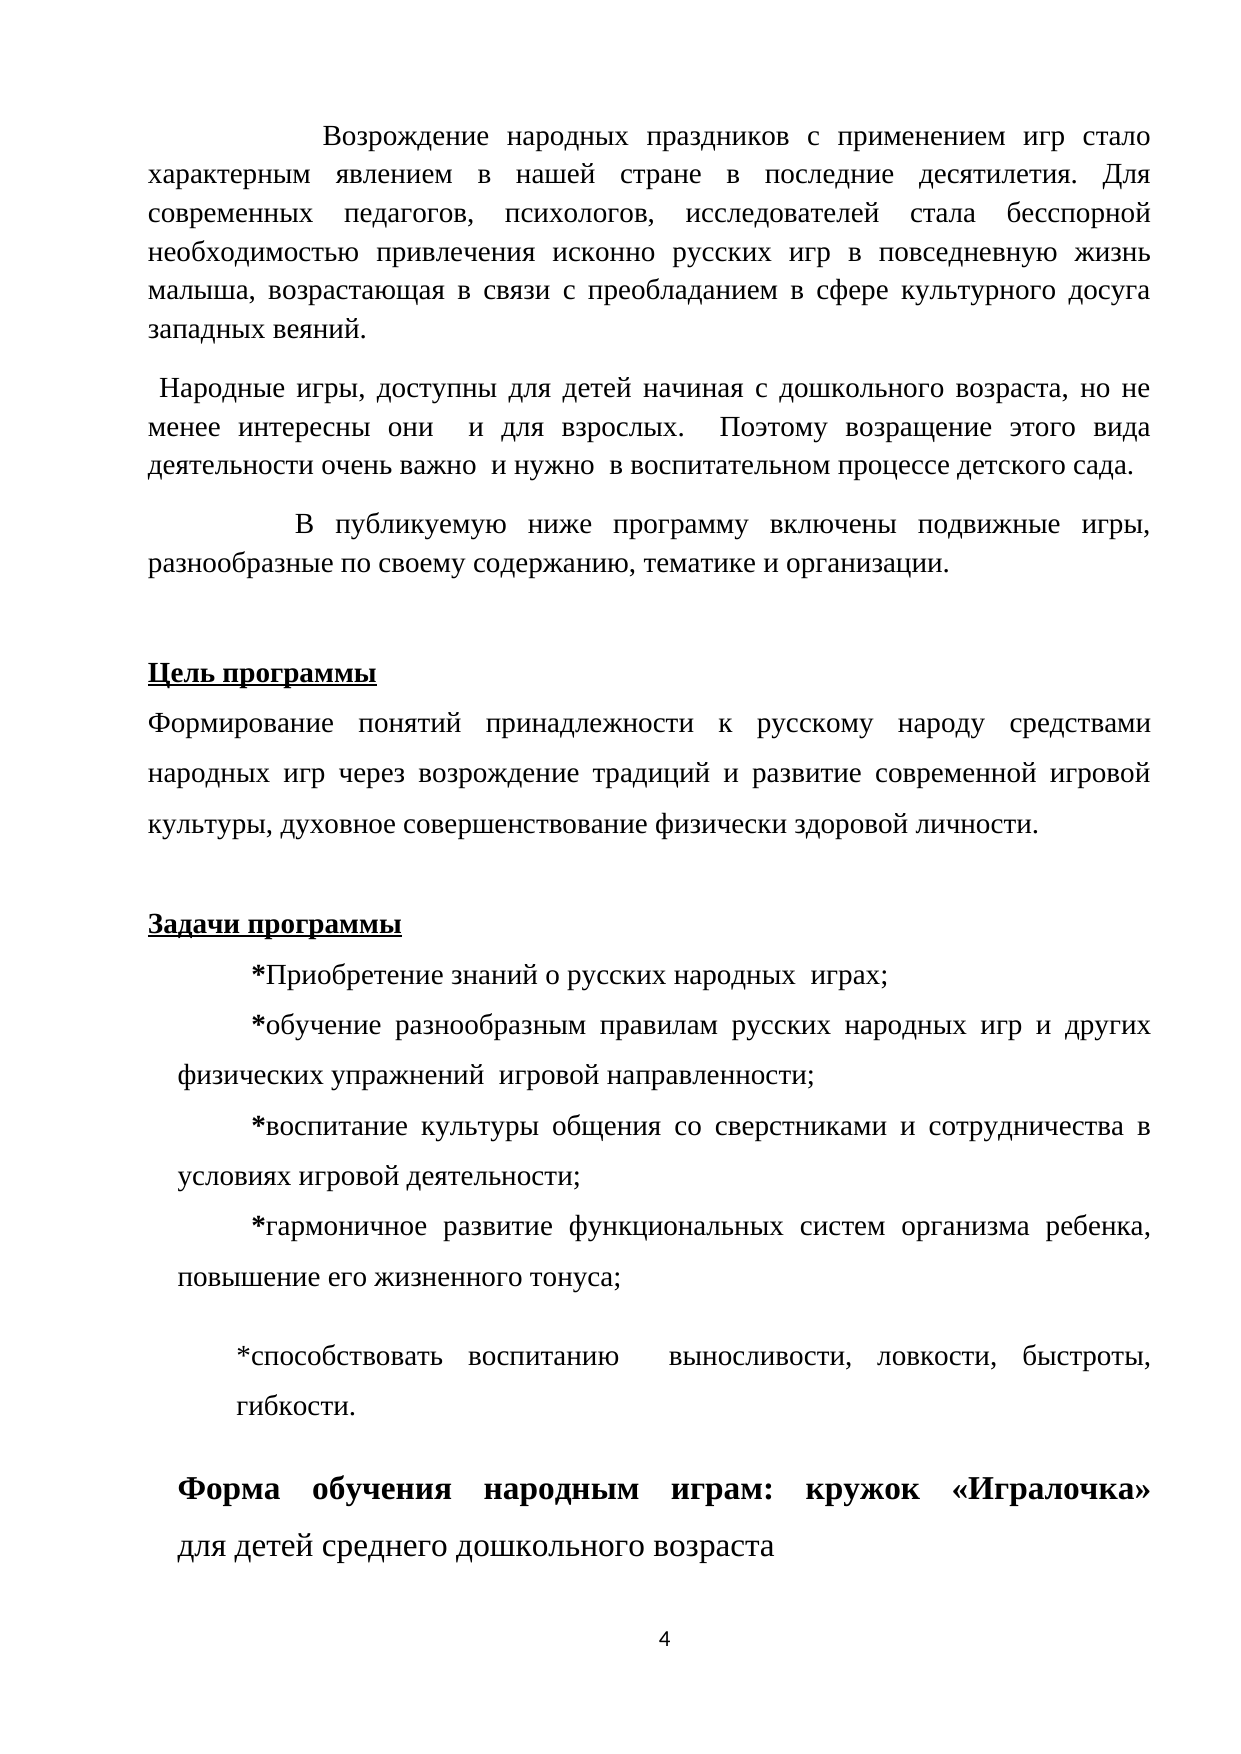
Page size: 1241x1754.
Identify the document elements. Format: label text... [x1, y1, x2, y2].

text Задачи программы [148, 906, 1152, 940]
text Народные игры, доступны для детей начиная с дошкольного возраста, но не менее интересны они и для взрослых. Поэтому возращение этого вида деятельности очень важно и нужно в воспитательном процессе детского сада. [148, 370, 1152, 481]
text *гармоничное развитие функциональных систем организма ребенка, повышение его жизненного тонуса; [177, 1208, 1152, 1292]
text *обучение разнообразным правилам русских народных игр и других физических упражнений игровой направленности; [177, 1007, 1152, 1091]
list *способствовать воспитанию выносливости, ловкости, быстроты, гибкости. [236, 1338, 1152, 1422]
text Форма обучения народным играм: кружок «Игралочка» для детей среднего дошкольного возраста [177, 1468, 1152, 1564]
text В публикуемую ниже программу включены подвижные игры, разнообразные по своему содержанию, тематике и организации. [148, 507, 1152, 579]
text *Приобретение знаний о русских народных играх; [177, 957, 1152, 990]
text Возрождение народных праздников с применением игр стало характерным явлением в нашей стране в последние десятилетия. Для современных педагогов, психологов, исследователей стала бесспорной необходимостью привлечения исконно русских игр в повседневную жизнь малыша, возрастающая в связи с преобладанием в сфере культурного досуга западных веяний. [148, 118, 1152, 344]
text *воспитание культуры общения со сверстниками и сотрудничества в условиях игровой деятельности; [177, 1108, 1152, 1192]
text Цель программы [148, 655, 1152, 688]
text Формирование понятий принадлежности к русскому народу средствами народных игр через возрождение традиций и развитие современной игровой культуры, духовное совершенствование физически здоровой личности. [148, 705, 1152, 839]
